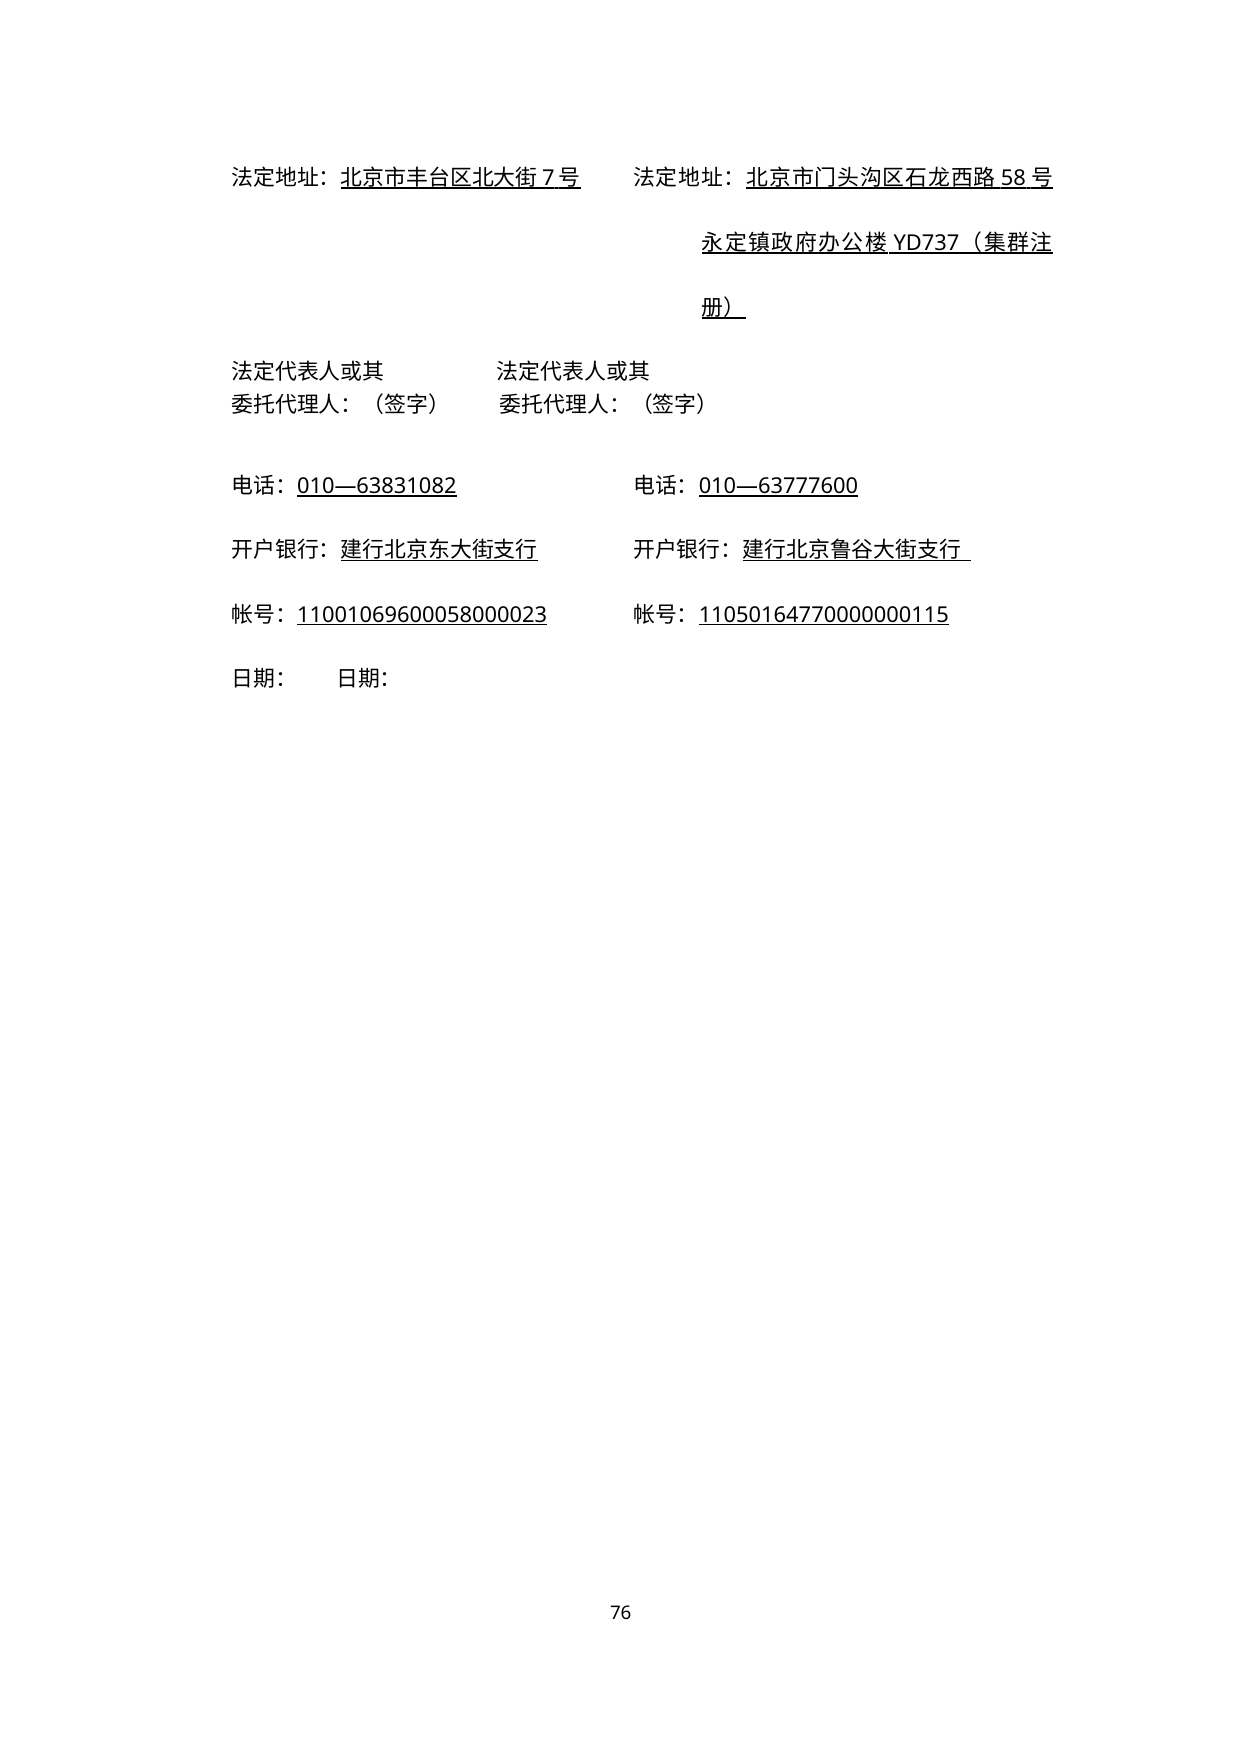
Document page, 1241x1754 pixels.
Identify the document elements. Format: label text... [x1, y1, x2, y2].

text 日期： 日期： [231, 661, 1053, 693]
text 帐号：11001069600058000023 帐号：11050164770000000115 [187, 596, 1053, 629]
text 法定代表人或其 法定代表人或其 [187, 354, 1053, 386]
text 开户银行：建行北京东大街支行 开户银行：建行北京鲁谷大街支行 [187, 532, 1053, 564]
text 委托代理人：（签字） 委托代理人：（签字） [187, 386, 1053, 419]
text 电话：010—63831082 电话：010—63777600 [187, 468, 1053, 500]
text 法定地址：北京市丰台区北大街7号 法定地址：北京市门头沟区石龙西路58号永定镇政府办公楼YD737（集群注册） [231, 160, 1053, 322]
